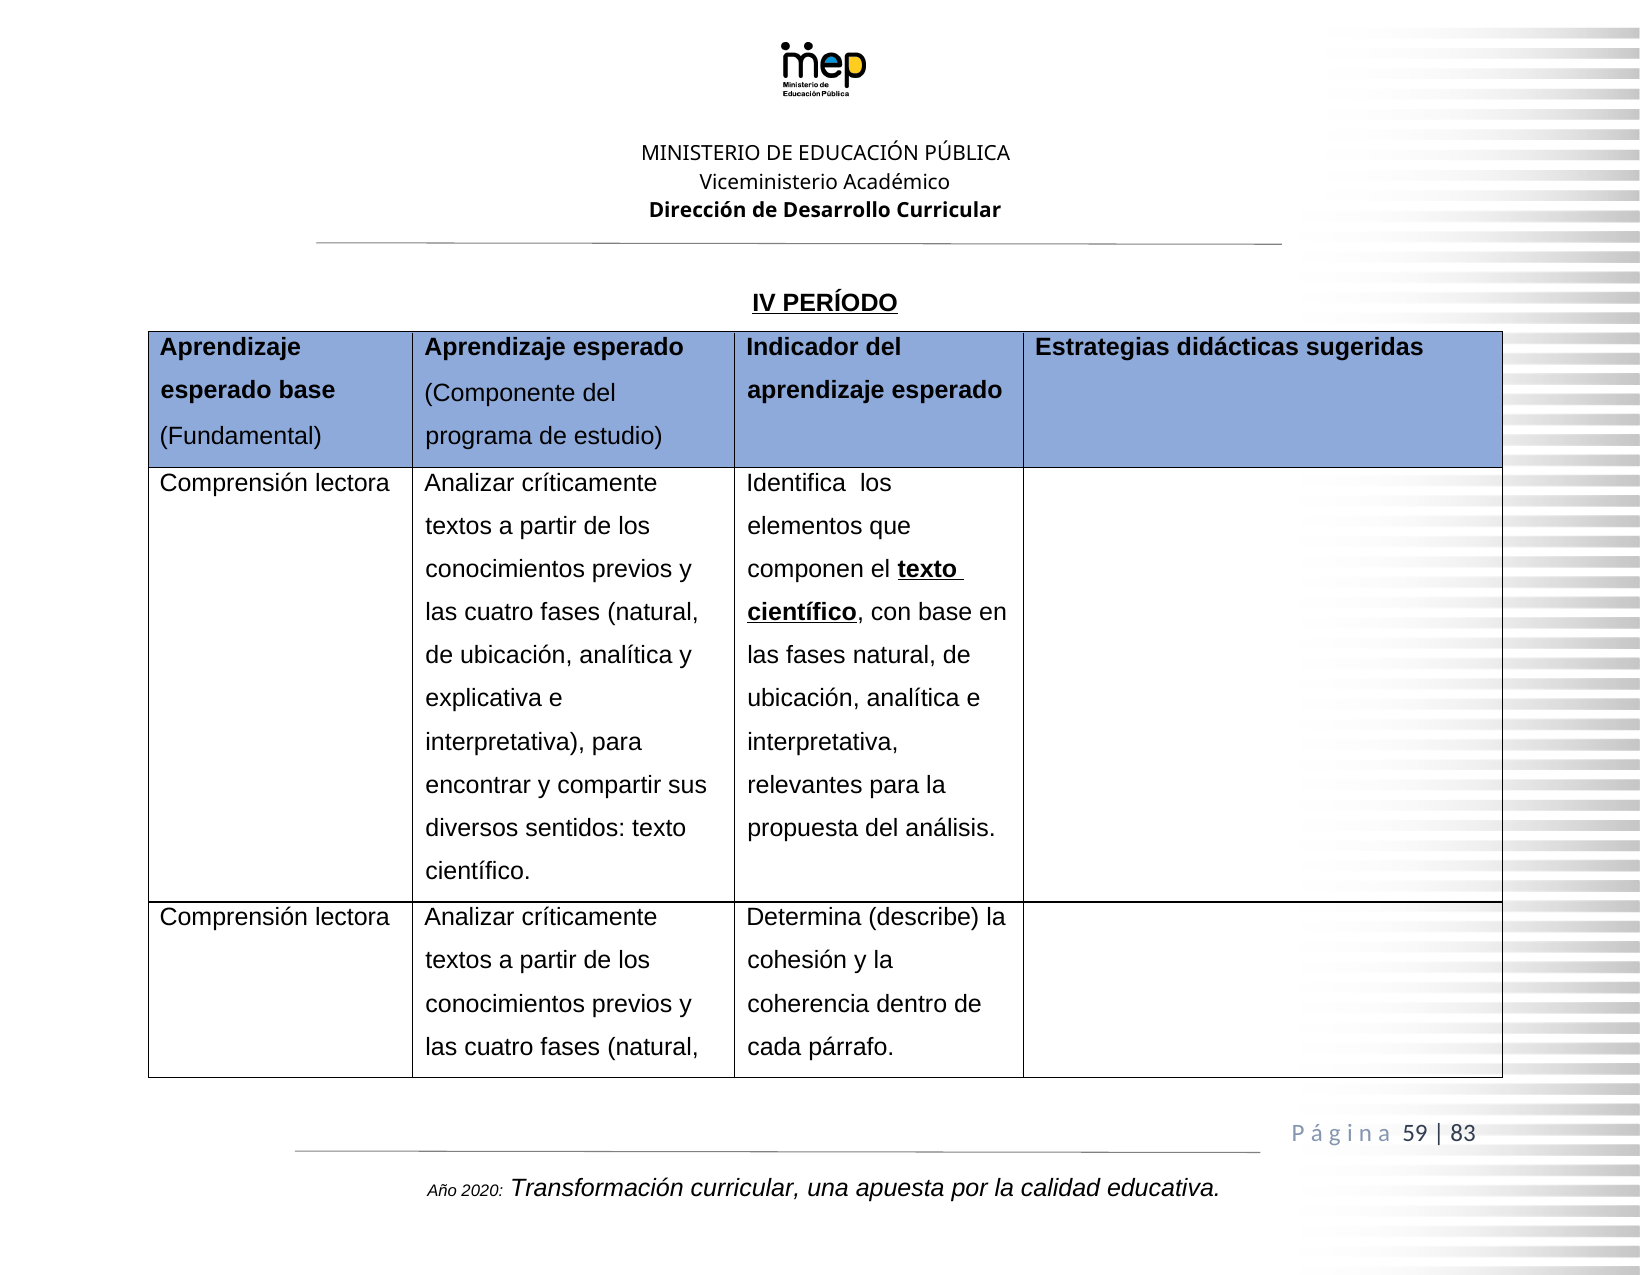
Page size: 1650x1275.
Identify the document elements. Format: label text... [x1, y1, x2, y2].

text IV PERÍODO [148, 288, 1502, 317]
table_header Indicador del aprendizaje esperado [735, 332, 1023, 467]
table_cell Comprensión lectora [149, 468, 412, 901]
table_cell Determina (describe) la cohesión y la coherencia dentro de cada párrafo. [735, 903, 1023, 1077]
table_cell Identifica los elementos que componen el texto científico, con base en las fases natural, de ubicación, analítica e interpretativa, relevantes para la propuesta del análisis. [735, 468, 1023, 901]
table_cell Comprensión lectora [149, 903, 412, 1077]
table_cell [1024, 903, 1502, 1077]
table_header Aprendizaje esperado base (Fundamental) [149, 332, 412, 467]
table_cell Analizar críticamente textos a partir de los conocimientos previos y las cuatro fases (natural, de ubicación, analítica y explicativa e interpretativa), para encontrar y compartir sus diversos sentidos: texto científico. [413, 468, 734, 901]
table_header Aprendizaje esperado (Componente del programa de estudio) [413, 332, 734, 467]
picture [770, 25, 877, 115]
picture [1190, 26, 1640, 1275]
table_header Estrategias didácticas sugeridas [1024, 332, 1502, 467]
table_cell Analizar críticamente textos a partir de los conocimientos previos y las cuatro fases (natural, de ubicación, analítica y explicativa e interpretativa), para encontrar y compartir sus diversos sentidos: texto científico. [413, 903, 734, 1077]
table_cell [1024, 468, 1502, 901]
